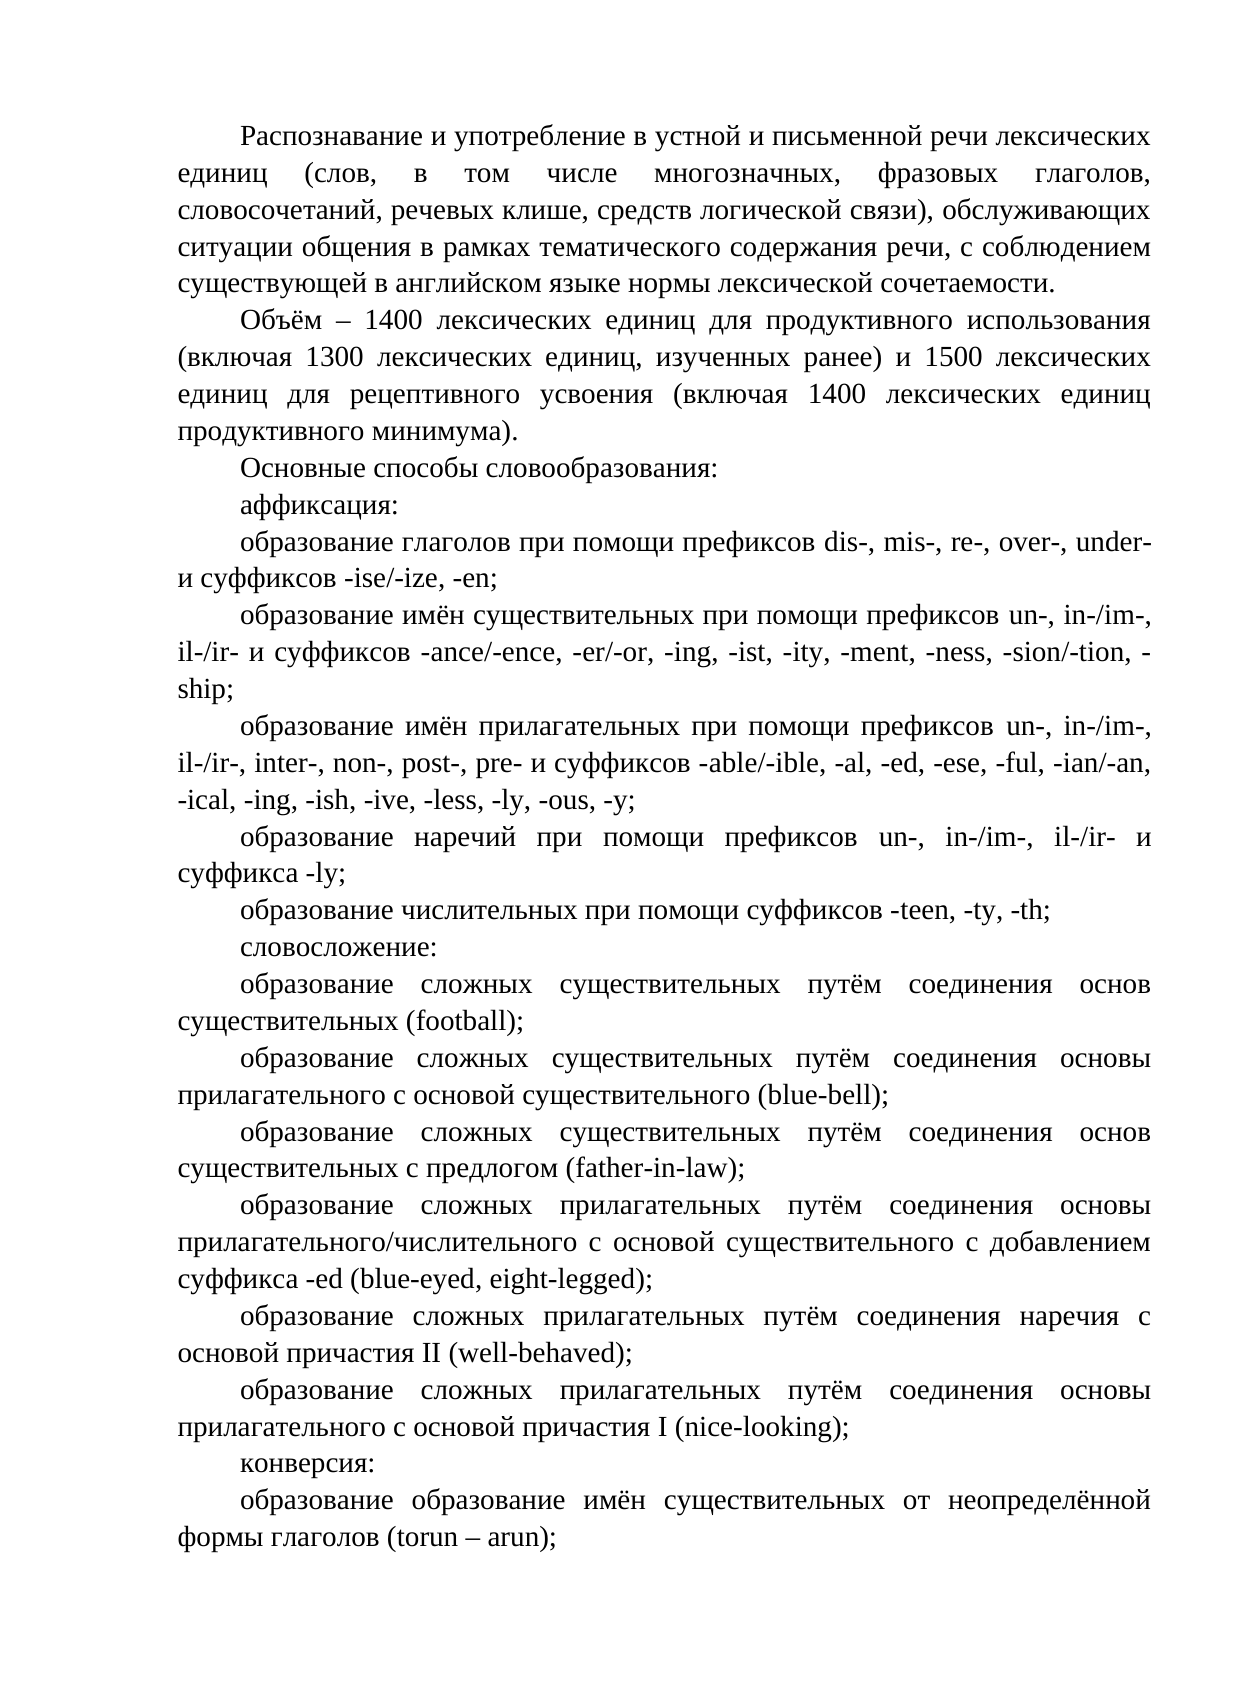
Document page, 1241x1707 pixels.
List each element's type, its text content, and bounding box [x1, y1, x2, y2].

text Объём – 1400 лексических единиц для продуктивного использования (включая 1300 лексических единиц, изученных ранее) и 1500 лексических единиц для рецептивного усвоения (включая 1400 лексических единиц продуктивного минимума). [177, 302, 1152, 447]
text образование имён существительных при помощи префиксов un-, in-/im-, il-/ir- и суффиксов -ance/-ence, -er/-or, -ing, -ist, -ity, -ment, -ness, -sion/-tion, -ship; [177, 597, 1152, 705]
text конверсия: [177, 1446, 1152, 1479]
text образование сложных существительных путём соединения основы прилагательного с основой существительного (blue-bell); [177, 1040, 1152, 1110]
text образование глаголов при помощи префиксов dis-, mis-, re-, over-, under- и суффиксов -ise/-ize, -en; [177, 524, 1152, 594]
text словосложение: [177, 929, 1152, 963]
text образование сложных существительных путём соединения основ существительных с предлогом (father-in-law); [177, 1114, 1152, 1184]
text образование образование имён существительных от неопределённой формы глаголов (torun – arun); [177, 1482, 1152, 1553]
text образование сложных существительных путём соединения основ существительных (football); [177, 966, 1152, 1037]
text образование наречий при помощи префиксов un-, in-/im-, il-/ir- и суффикса -ly; [177, 819, 1152, 889]
text Распознавание и употребление в устной и письменной речи лексических единиц (слов, в том числе многозначных, фразовых глаголов, словосочетаний, речевых клише, средств логической связи), обслуживающих ситуации общения в рамках тематического содержания речи, с соблюдением существующей в английском языке нормы лексической сочетаемости. [177, 118, 1152, 299]
text образование сложных прилагательных путём соединения основы прилагательного с основой причастия I (nice-looking); [177, 1372, 1152, 1442]
text образование числительных при помощи суффиксов -teen, -ty, -th; [177, 892, 1152, 926]
text образование сложных прилагательных путём соединения основы прилагательного/числительного с основой существительного с добавлением суффикса -ed (blue-eyed, eight-legged); [177, 1187, 1152, 1295]
text Основные способы словообразования: [177, 450, 1152, 483]
text образование имён прилагательных при помощи префиксов un-, in-/im-, il-/ir-, inter-, non-, post-, pre- и суффиксов -able/-ible, -al, -ed, -ese, -ful, -ian/-an, -ical, -ing, -ish, -ive, -less, -ly, -ous, -y; [177, 708, 1152, 815]
text образование сложных прилагательных путём соединения наречия с основой причастия II (well-behaved); [177, 1298, 1152, 1368]
text аффиксация: [177, 487, 1152, 520]
